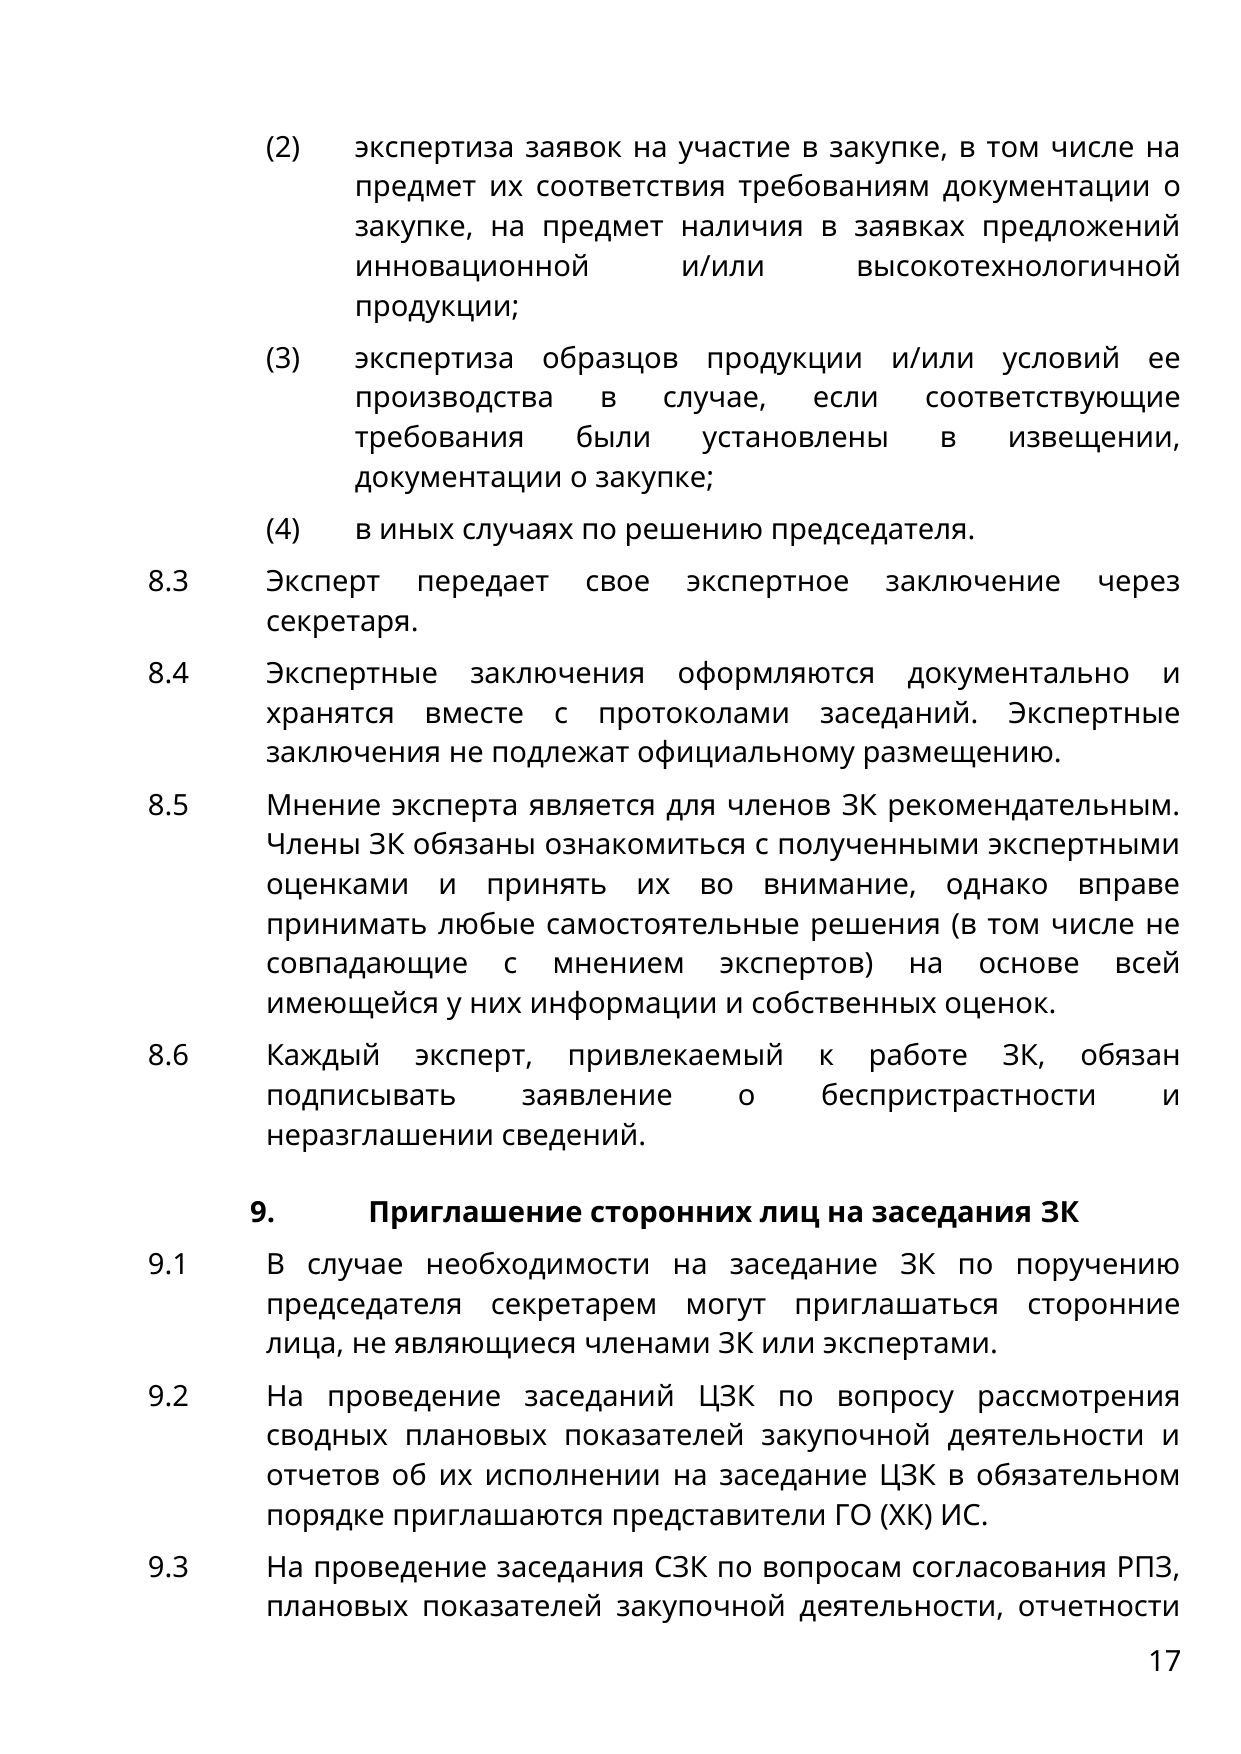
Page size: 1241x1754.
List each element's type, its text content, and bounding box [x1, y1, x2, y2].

text экспертиза заявок на участие в закупке, в том числе на предмет их соответствия требованиям документации о закупке, на предмет наличия в заявках предложений инновационной и/или высокотехнологичной продукции; [266, 126, 1181, 324]
text Мнение эксперта является для членов ЗК рекомендательным. Члены ЗК обязаны ознакомиться с полученными экспертными оценками и принять их во внимание, однако вправе принимать любые самостоятельные решения (в том числе не совпадающие с мнением экспертов) на основе всей имеющейся у них информации и собственных оценок. [148, 784, 1181, 1022]
text экспертиза образцов продукции и/или условий ее производства в случае, если соответствующие требования были установлены в извещении, документации о закупке; [266, 337, 1181, 496]
text Экспертные заключения оформляются документально и хранятся вместе с протоколами заседаний. Экспертные заключения не подлежат официальному размещению. [148, 652, 1181, 771]
text в иных случаях по решению председателя. [266, 508, 1181, 548]
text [148, 1546, 1181, 1625]
text В случае необходимости на заседание ЗК по поручению председателя секретарем могут приглашаться сторонние лица, не являющиеся членами ЗК или экспертами. [148, 1243, 1181, 1362]
text На проведение заседаний ЦЗК по вопросу рассмотрения сводных плановых показателей закупочной деятельности и отчетов об их исполнении на заседание ЦЗК в обязательном порядке приглашаются представители ГО (ХК) ИС. [148, 1375, 1181, 1533]
text Каждый эксперт, привлекаемый к работе ЗК, обязан подписывать заявление о беспристрастности и неразглашении сведений. [148, 1034, 1181, 1153]
list Приглашение сторонних лиц на заседания ЗК [148, 1191, 1181, 1231]
text Эксперт передает свое экспертное заключение через секретаря. [148, 560, 1181, 640]
